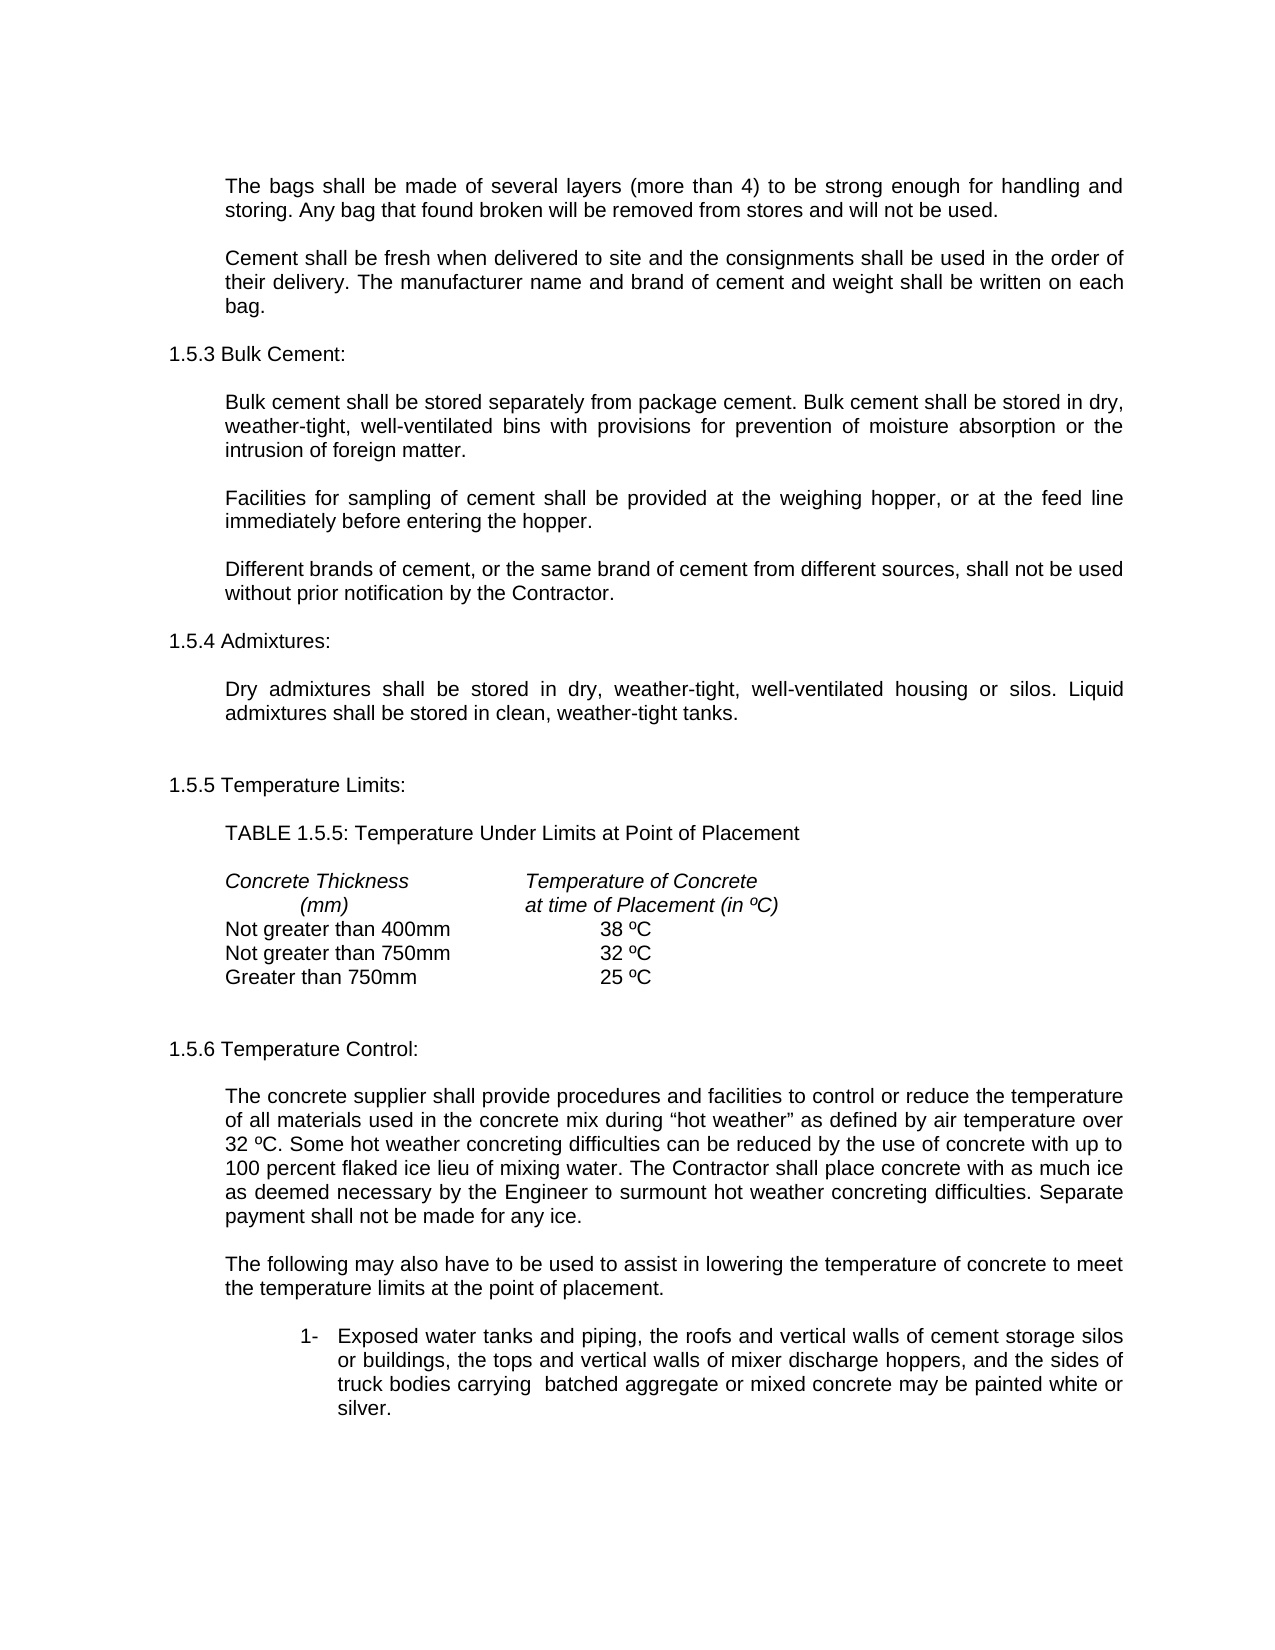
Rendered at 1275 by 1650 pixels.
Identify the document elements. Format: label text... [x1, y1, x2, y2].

text Not greater than 400mm 38 ºC [225, 917, 1125, 941]
text The bags shall be made of several layers (more than 4) to be strong enough for handling and storing. Any bag that found broken will be removed from stores and will not be used. [225, 174, 1125, 222]
text Greater than 750mm 25 ºC [225, 964, 1125, 988]
text 1.5.6 Temperature Control: [169, 1036, 1125, 1060]
text The following may also have to be used to assist in lowering the temperature of concrete to meet the temperature limits at the point of placement. [225, 1252, 1125, 1300]
text The concrete supplier shall provide procedures and facilities to control or reduce the temperature of all materials used in the concrete mix during “hot weather” as defined by air temperature over 32 ºC. Some hot weather concreting difficulties can be reduced by the use of concrete with up to 100 percent flaked ice lieu of mixing water. The Contractor shall place concrete with as much ice as deemed necessary by the Engineer to surmount hot weather concreting difficulties. Separate payment shall not be made for any ice. [225, 1084, 1125, 1228]
text Facilities for sampling of cement shall be provided at the weighing hopper, or at the feed line immediately before entering the hopper. [225, 485, 1125, 533]
list Exposed water tanks and piping, the roofs and vertical walls of cement storage silos or buildings, the tops and vertical walls of mixer discharge hoppers, and the sides of truck bodies carrying batched aggregate or mixed concrete may be painted white or silver. [300, 1324, 1125, 1420]
text 1.5.4 Admixtures: [169, 629, 1125, 653]
text 1.5.3 Bulk Cement: [169, 342, 1125, 366]
text TABLE 1.5.5: Temperature Under Limits at Point of Placement [225, 821, 1125, 845]
text (mm) at time of Placement (in ºC) [225, 893, 1125, 917]
text Cement shall be fresh when delivered to site and the consignments shall be used in the order of their delivery. The manufacturer name and brand of cement and weight shall be written on each bag. [225, 246, 1125, 318]
text Not greater than 750mm 32 ºC [225, 941, 1125, 964]
text 1.5.5 Temperature Limits: [169, 773, 1125, 797]
text Dry admixtures shall be stored in dry, weather-tight, well-ventilated housing or silos. Liquid admixtures shall be stored in clean, weather-tight tanks. [225, 677, 1125, 725]
text Bulk cement shall be stored separately from package cement. Bulk cement shall be stored in dry, weather-tight, well-ventilated bins with provisions for prevention of moisture absorption or the intrusion of foreign matter. [225, 389, 1125, 461]
text Different brands of cement, or the same brand of cement from different sources, shall not be used without prior notification by the Contractor. [225, 557, 1125, 605]
text Concrete Thickness Temperature of Concrete [225, 869, 1125, 893]
